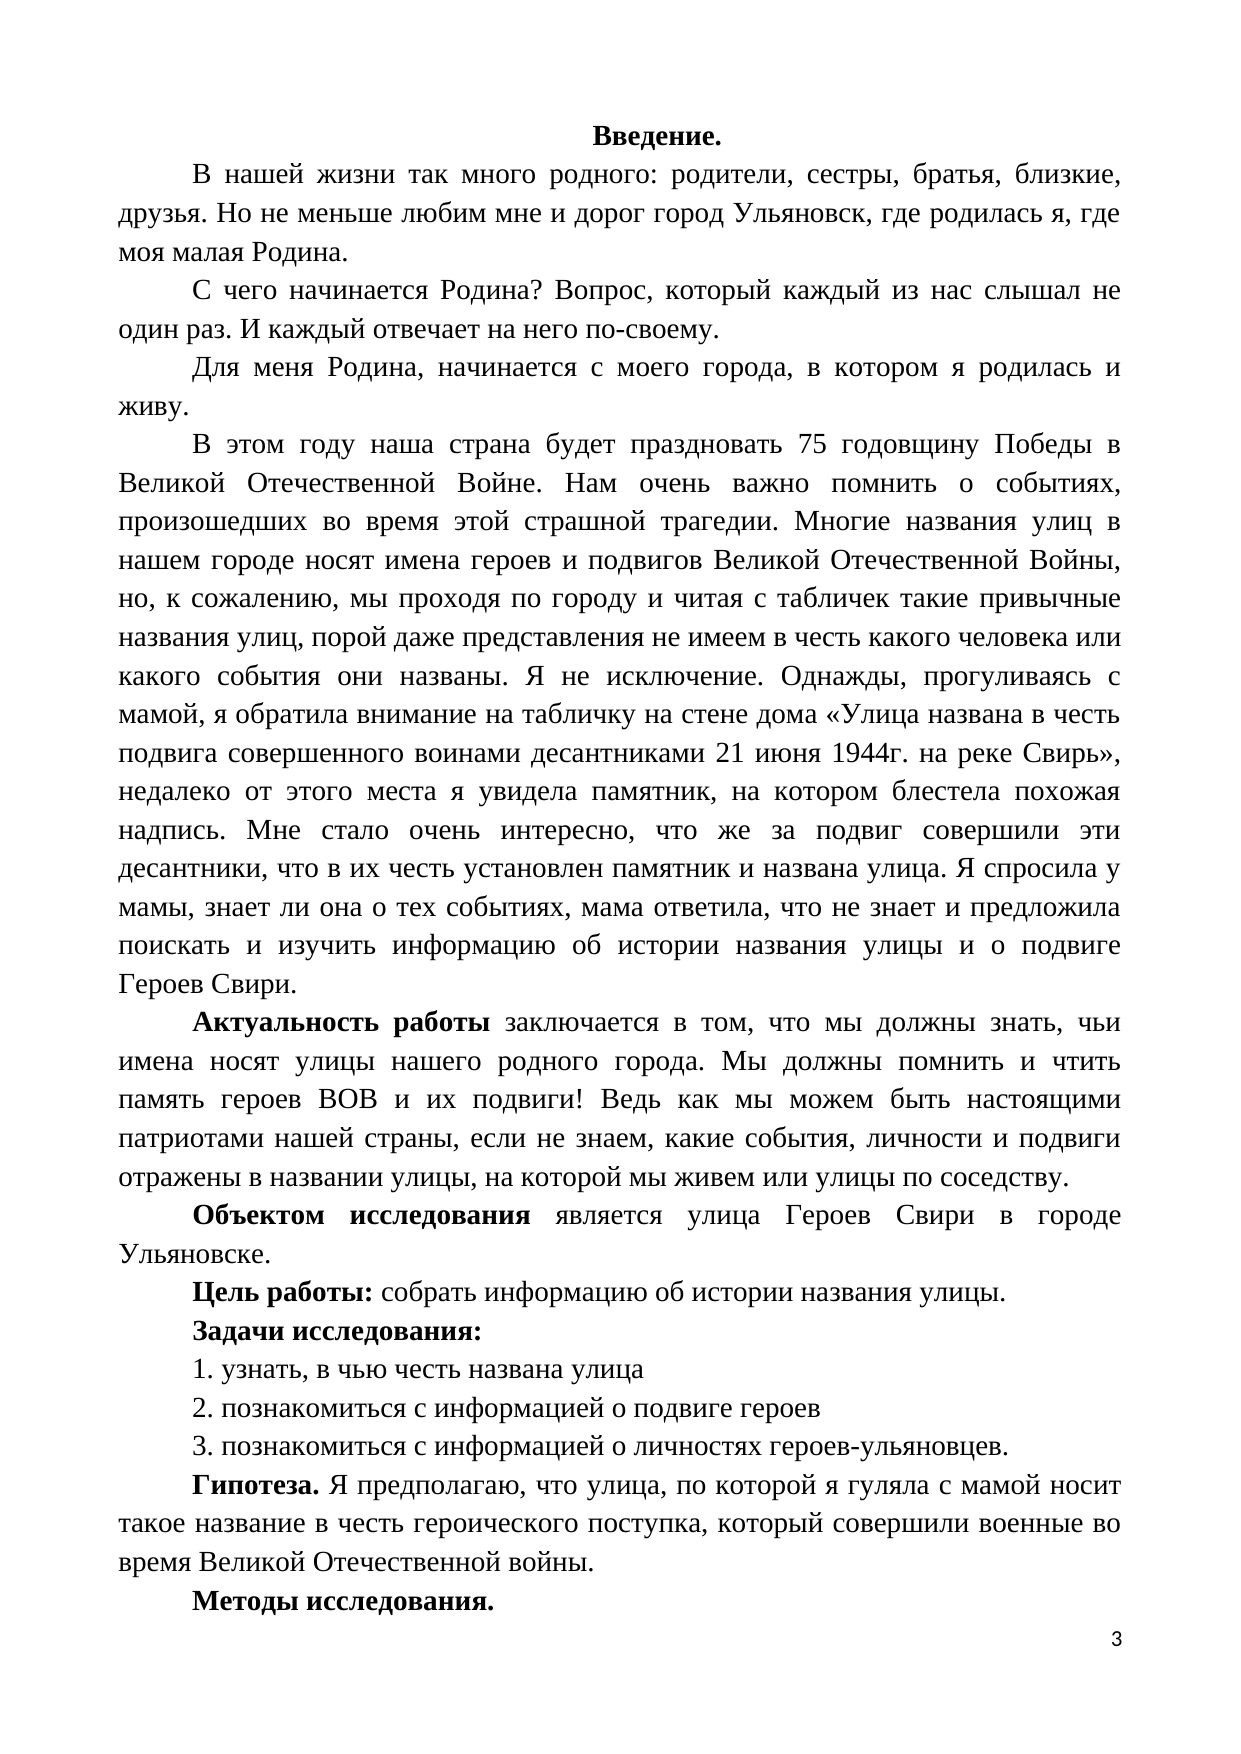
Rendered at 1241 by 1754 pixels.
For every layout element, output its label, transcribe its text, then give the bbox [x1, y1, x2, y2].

text В этом году наша страна будет праздновать 75 годовщину Победы в Великой Отечественной Войне. Нам очень важно помнить о событиях, произошедших во время этой страшной трагедии. Многие названия улиц в нашем городе носят имена героев и подвигов Великой Отечественной Войны, но, к сожалению, мы проходя по городу и читая с табличек такие привычные названия улиц, порой даже представления не имеем в честь какого человека или какого события они названы. Я не исключение. Однажды, прогуливаясь с мамой, я обратила внимание на табличку на стене дома «Улица названа в честь подвига совершенного воинами десантниками 21 июня 1944г. на реке Свирь», недалеко от этого места я увидела памятник, на котором блестела похожая надпись. Мне стало очень интересно, что же за подвиг совершили эти десантники, что в их честь установлен памятник и названа улица. Я спросила у мамы, знает ли она о тех событиях, мама ответила, что не знает и предложила поискать и изучить информацию об истории названия улицы и о подвиге Героев Свири. [118, 426, 1122, 999]
text Методы исследования. [118, 1583, 1122, 1616]
text Гипотеза. Я предполагаю, что улица, по которой я гуляла с мамой носит такое название в честь героического поступка, который совершили военные во время Великой Отечественной войны. [118, 1467, 1122, 1578]
text С чего начинается Родина? Вопрос, который каждый из нас слышал не один раз. И каждый отвечает на него по-своему. [118, 272, 1122, 344]
text Актуальность работы заключается в том, что мы должны знать, чьи имена носят улицы нашего родного города. Мы должны помнить и чтить память героев ВОВ и их подвиги! Ведь как мы можем быть настоящими патриотами нашей страны, если не знаем, какие события, личности и подвиги отражены в названии улицы, на которой мы живем или улицы по соседству. [118, 1004, 1122, 1192]
text Задачи исследования: [118, 1313, 1122, 1346]
text В нашей жизни так много родного: родители, сестры, братья, близкие, друзья. Но не меньше любим мне и дорог город Ульяновск, где родилась я, где моя малая Родина. [118, 157, 1122, 267]
text Цель работы: собрать информацию об истории названия улицы. [118, 1274, 1122, 1308]
text Введение. [118, 118, 1122, 152]
text Объектом исследования является улица Героев Свири в городе Ульяновске. [118, 1197, 1122, 1269]
text 3. познакомиться с информацией о личностях героев-ульяновцев. [118, 1428, 1122, 1462]
text 1. узнать, в чью честь названа улица [118, 1351, 1122, 1385]
text 2. познакомиться с информацией о подвиге героев [118, 1390, 1122, 1423]
text Для меня Родина, начинается с моего города, в котором я родилась и живу. [118, 349, 1122, 421]
